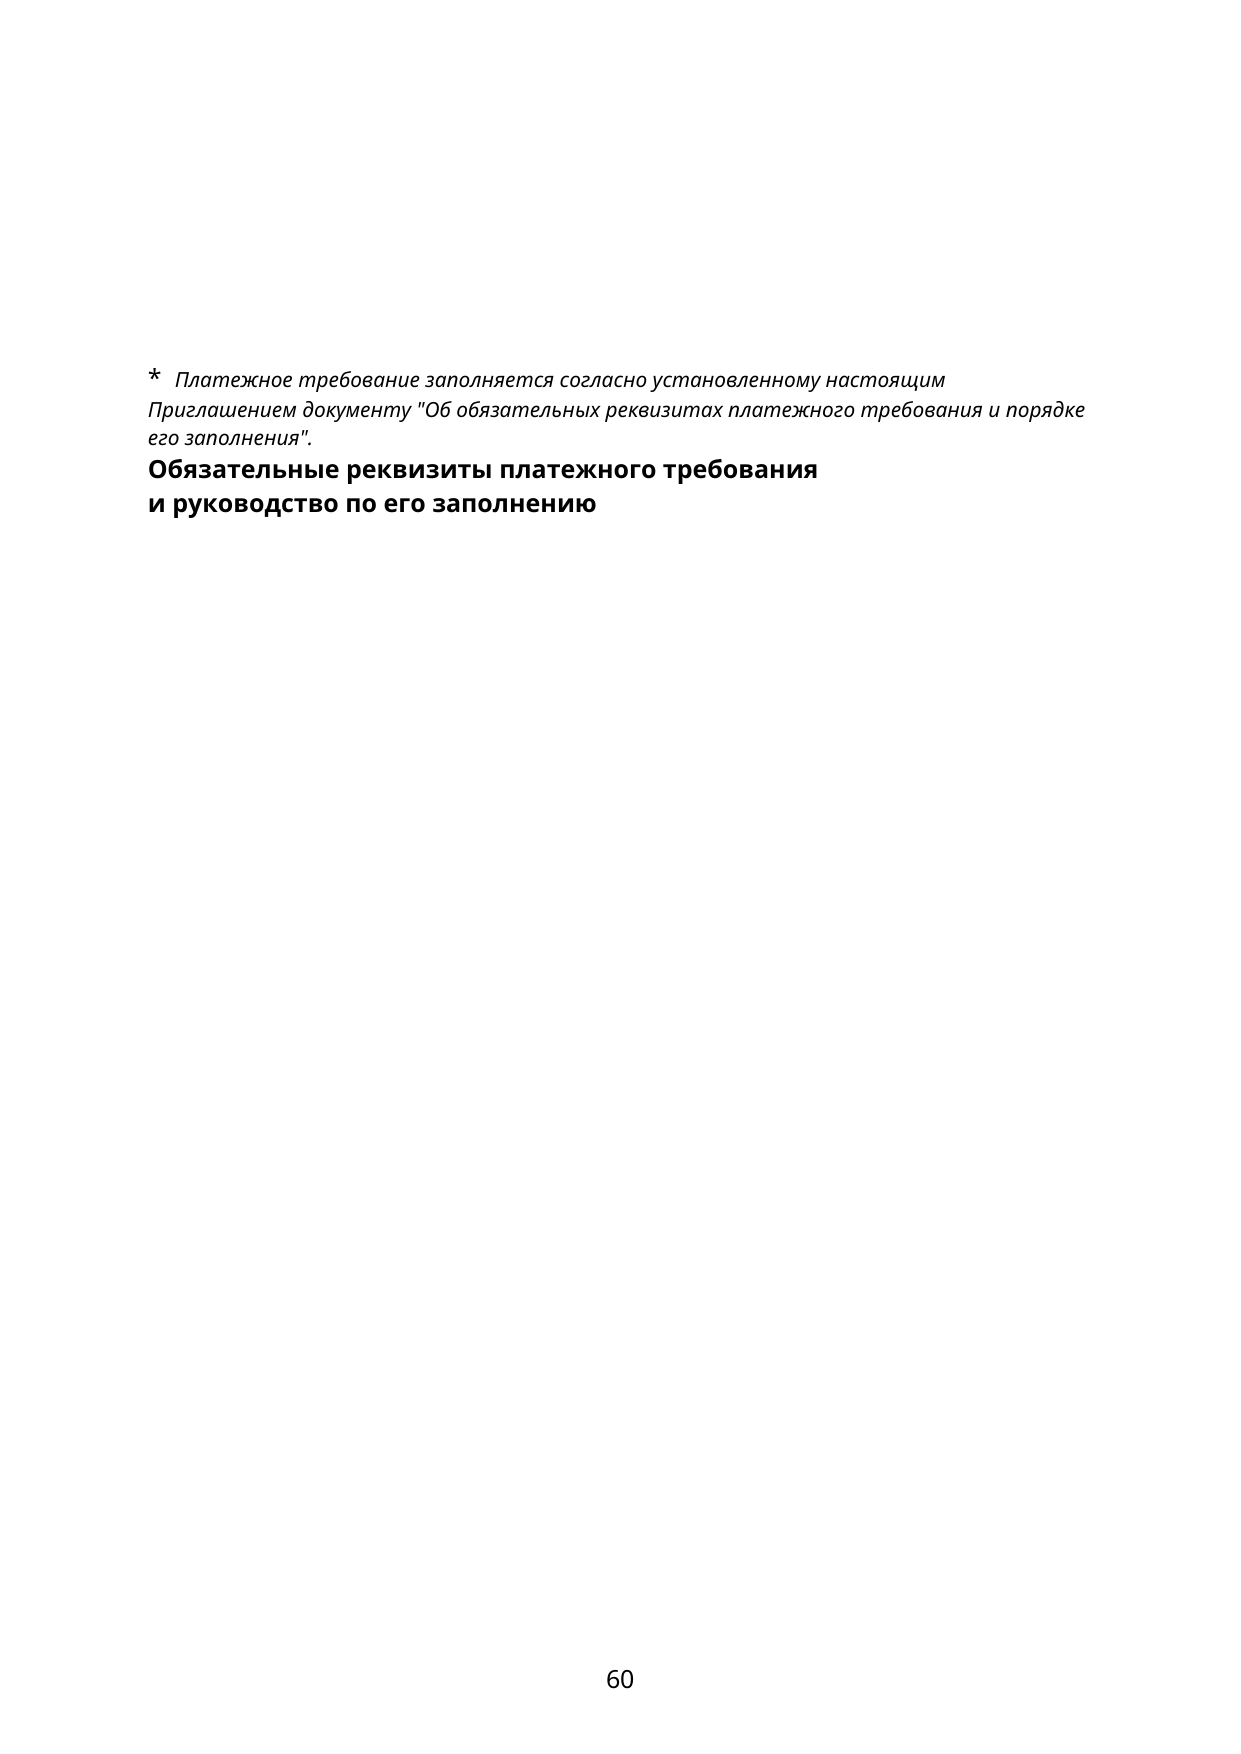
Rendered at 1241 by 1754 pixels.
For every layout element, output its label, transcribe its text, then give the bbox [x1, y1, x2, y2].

text Обязательные реквизиты платежного требования и руководство по его заполнению [148, 452, 1092, 520]
text * Платежное требование заполняется согласно установленному настоящим Приглашением документу "Об обязательных реквизитах платежного требования и порядке его заполнения". [148, 361, 1092, 452]
